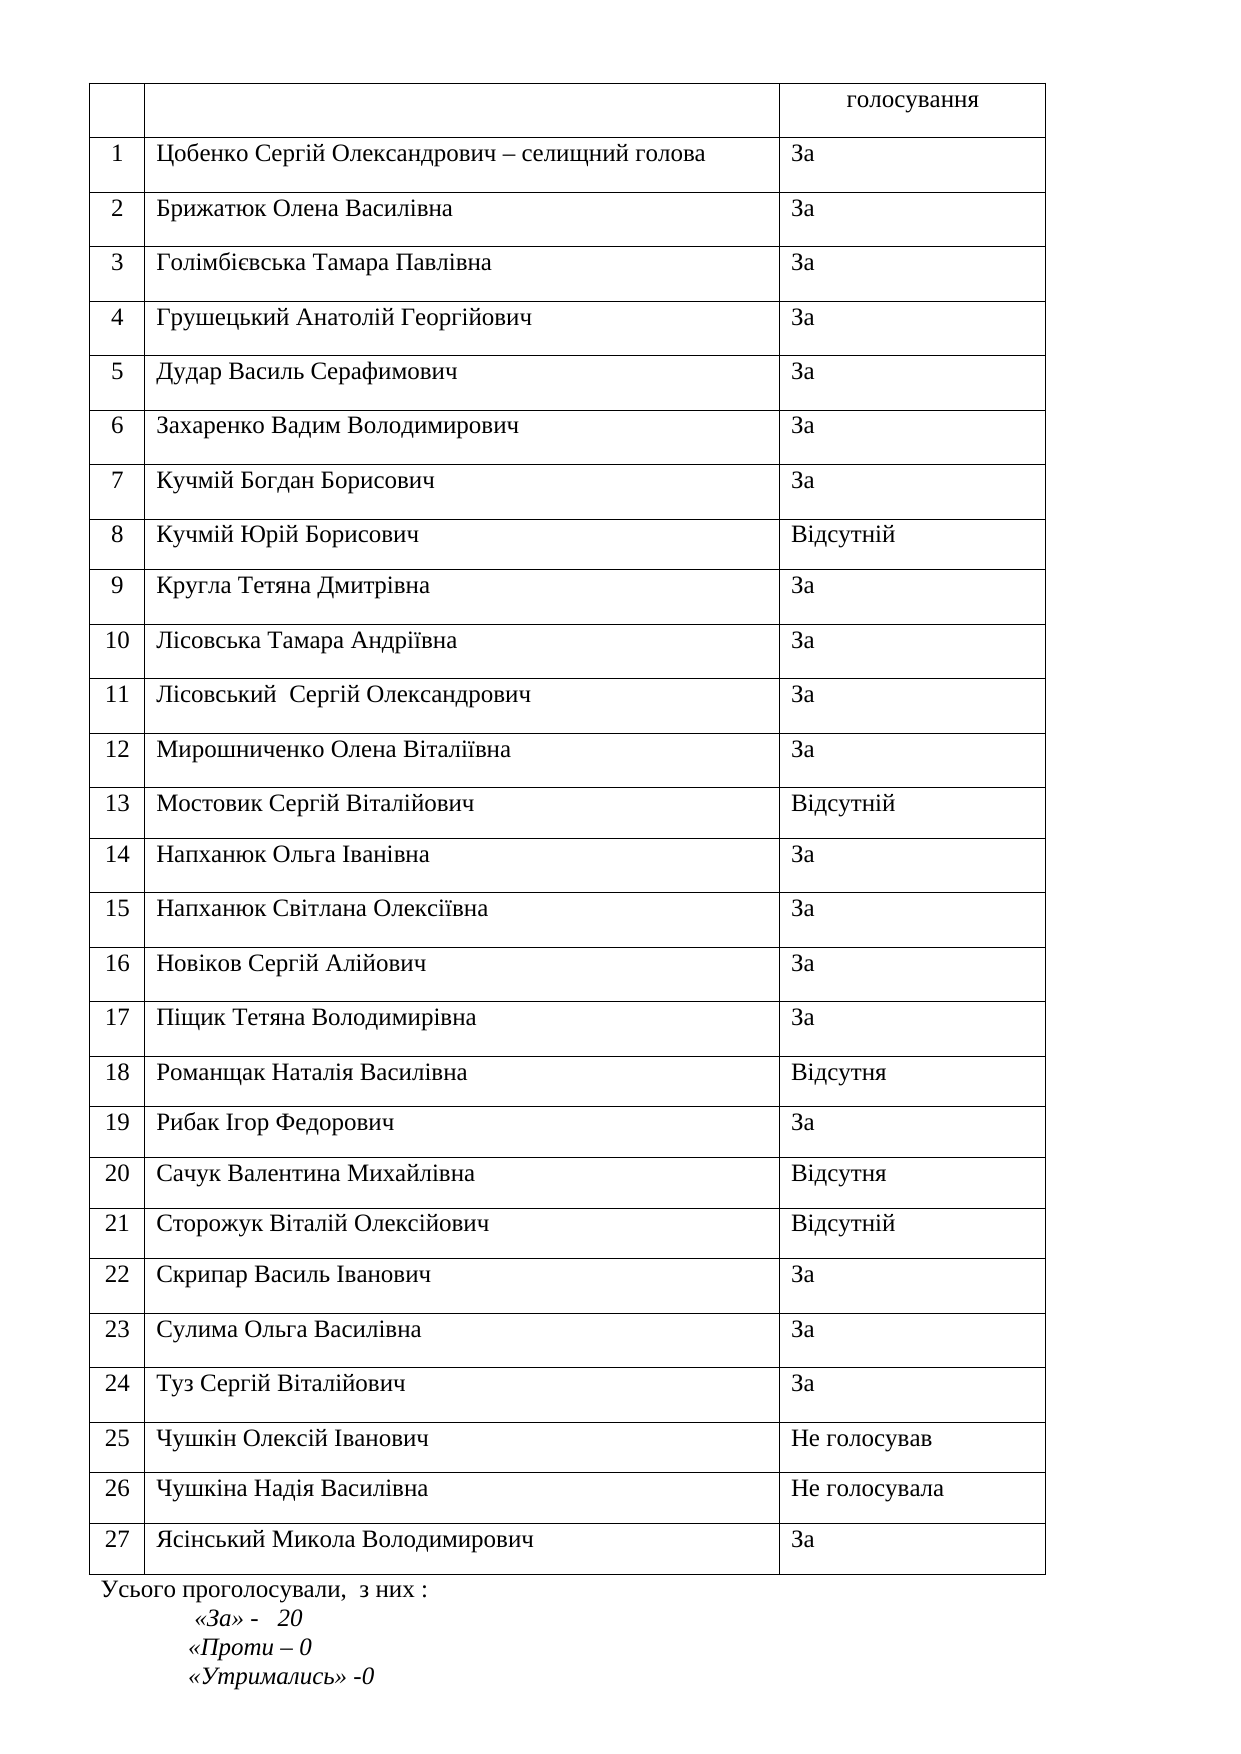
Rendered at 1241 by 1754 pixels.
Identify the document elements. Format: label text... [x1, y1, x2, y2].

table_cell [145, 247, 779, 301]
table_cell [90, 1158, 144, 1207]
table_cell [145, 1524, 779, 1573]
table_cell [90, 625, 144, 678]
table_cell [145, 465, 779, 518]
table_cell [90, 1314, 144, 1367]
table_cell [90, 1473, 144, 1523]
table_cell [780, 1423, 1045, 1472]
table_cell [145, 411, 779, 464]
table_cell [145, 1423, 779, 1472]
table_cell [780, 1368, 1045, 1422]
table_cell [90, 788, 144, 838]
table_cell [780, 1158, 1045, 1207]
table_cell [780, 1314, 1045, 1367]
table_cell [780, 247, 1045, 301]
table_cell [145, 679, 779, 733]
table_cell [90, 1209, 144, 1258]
text Усього проголосували, з них : [100, 1574, 1152, 1603]
text «Утримались» -0 [188, 1661, 1152, 1689]
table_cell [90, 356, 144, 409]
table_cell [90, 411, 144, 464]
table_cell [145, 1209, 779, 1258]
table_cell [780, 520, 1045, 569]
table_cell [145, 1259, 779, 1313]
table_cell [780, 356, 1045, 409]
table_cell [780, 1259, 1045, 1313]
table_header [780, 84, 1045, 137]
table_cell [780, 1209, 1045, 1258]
text «Проти – 0 [188, 1632, 1152, 1661]
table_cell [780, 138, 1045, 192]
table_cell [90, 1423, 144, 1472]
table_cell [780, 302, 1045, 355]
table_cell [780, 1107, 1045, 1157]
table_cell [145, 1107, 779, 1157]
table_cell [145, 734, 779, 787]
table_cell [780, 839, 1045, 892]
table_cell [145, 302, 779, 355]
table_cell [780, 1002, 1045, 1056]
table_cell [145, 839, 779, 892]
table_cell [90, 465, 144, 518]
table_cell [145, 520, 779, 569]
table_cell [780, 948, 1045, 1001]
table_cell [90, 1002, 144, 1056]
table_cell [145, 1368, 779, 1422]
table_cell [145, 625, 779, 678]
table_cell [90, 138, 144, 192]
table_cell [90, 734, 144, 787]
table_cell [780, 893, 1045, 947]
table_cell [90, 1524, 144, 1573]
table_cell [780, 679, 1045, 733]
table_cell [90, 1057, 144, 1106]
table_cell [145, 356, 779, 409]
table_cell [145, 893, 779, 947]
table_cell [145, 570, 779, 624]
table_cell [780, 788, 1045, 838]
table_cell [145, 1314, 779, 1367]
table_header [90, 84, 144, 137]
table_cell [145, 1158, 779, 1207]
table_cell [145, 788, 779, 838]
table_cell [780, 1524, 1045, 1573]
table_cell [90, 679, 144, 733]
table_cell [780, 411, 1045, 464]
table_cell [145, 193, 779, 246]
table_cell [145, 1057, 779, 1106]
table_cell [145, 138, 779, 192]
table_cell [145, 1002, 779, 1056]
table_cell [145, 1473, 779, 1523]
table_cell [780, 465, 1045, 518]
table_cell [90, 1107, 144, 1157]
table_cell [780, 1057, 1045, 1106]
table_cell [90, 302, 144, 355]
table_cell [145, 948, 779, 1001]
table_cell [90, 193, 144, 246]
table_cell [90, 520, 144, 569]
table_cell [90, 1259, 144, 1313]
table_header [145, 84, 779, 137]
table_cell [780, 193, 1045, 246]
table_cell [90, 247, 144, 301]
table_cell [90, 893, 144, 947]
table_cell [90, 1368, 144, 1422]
text «За» - 20 [188, 1603, 1152, 1632]
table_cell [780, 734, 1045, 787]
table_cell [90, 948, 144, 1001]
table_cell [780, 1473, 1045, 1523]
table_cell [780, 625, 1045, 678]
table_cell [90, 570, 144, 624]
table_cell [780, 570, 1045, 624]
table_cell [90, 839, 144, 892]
